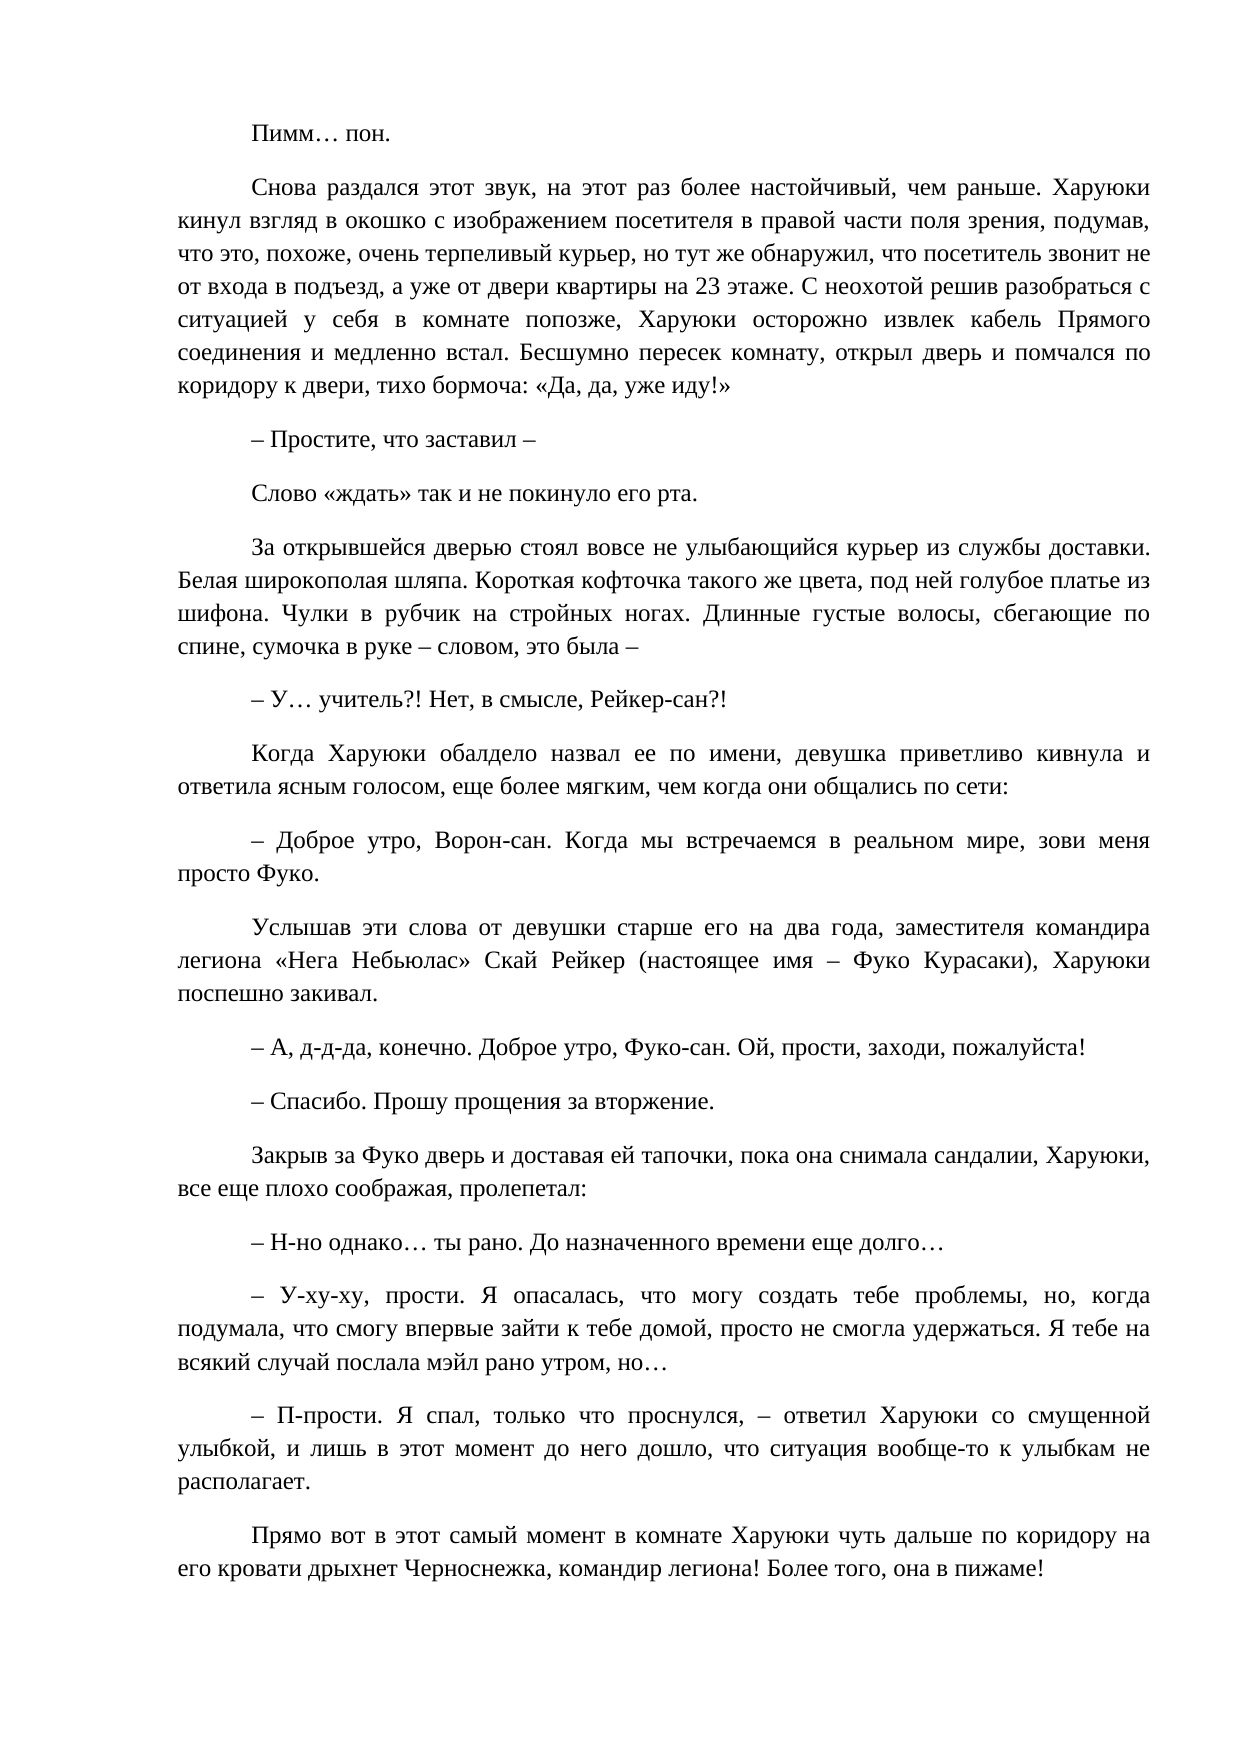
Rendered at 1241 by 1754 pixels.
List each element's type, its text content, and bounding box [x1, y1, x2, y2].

text Прямо вот в этот самый момент в комнате Харуюки чуть дальше по коридору на его кровати дрыхнет Черноснежка, командир легиона! Более того, она в пижаме! [177, 1520, 1152, 1582]
text – Спасибо. Прошу прощения за вторжение. [177, 1086, 1152, 1115]
text Услышав эти слова от девушки старше его на два года, заместителя командира легиона «Нега Небьюлас» Скай Рейкер (настоящее имя – Фуко Курасаки), Харуюки поспешно закивал. [177, 912, 1152, 1007]
text Когда Харуюки обалдело назвал ее по имени, девушка приветливо кивнула и ответила ясным голосом, еще более мягким, чем когда они общались по сети: [177, 738, 1152, 800]
text – П-прости. Я спал, только что проснулся, – ответил Харуюки со смущенной улыбкой, и лишь в этот момент до него дошло, что ситуация вообще-то к улыбкам не располагает. [177, 1400, 1152, 1495]
text – Простите, что заставил – [177, 424, 1152, 453]
text – У… учитель?! Нет, в смысле, Рейкер-сан?! [177, 684, 1152, 713]
text – У-ху-ху, прости. Я опасалась, что могу создать тебе проблемы, но, когда подумала, что смогу впервые зайти к тебе домой, просто не смогла удержаться. Я тебе на всякий случай послала мэйл рано утром, но… [177, 1281, 1152, 1375]
text Пимм… пон. [177, 118, 1152, 147]
text Закрыв за Фуко дверь и доставая ей тапочки, пока она снимала сандалии, Харуюки, все еще плохо соображая, пролепетал: [177, 1140, 1152, 1202]
text – Доброе утро, Ворон-сан. Когда мы встречаемся в реальном мире, зови меня просто Фуко. [177, 825, 1152, 887]
text Слово «ждать» так и не покинуло его рта. [177, 478, 1152, 507]
text – А, д-д-да, конечно. Доброе утро, Фуко-сан. Ой, прости, заходи, пожалуйста! [177, 1032, 1152, 1061]
text Снова раздался этот звук, на этот раз более настойчивый, чем раньше. Харуюки кинул взгляд в окошко с изображением посетителя в правой части поля зрения, подумав, что это, похоже, очень терпеливый курьер, но тут же обнаружил, что посетитель звонит не от входа в подъезд, а уже от двери квартиры на 23 этаже. С неохотой решив разобраться с ситуацией у себя в комнате попозже, Харуюки осторожно извлек кабель Прямого соединения и медленно встал. Бесшумно пересек комнату, открыл дверь и помчался по коридору к двери, тихо бормоча: «Да, да, уже иду!» [177, 172, 1152, 399]
text – Н-но однако… ты рано. До назначенного времени еще долго… [177, 1227, 1152, 1255]
text За открывшейся дверью стоял вовсе не улыбающийся курьер из службы доставки. Белая широкополая шляпа. Короткая кофточка такого же цвета, под ней голубое платье из шифона. Чулки в рубчик на стройных ногах. Длинные густые волосы, сбегающие по спине, сумочка в руке – словом, это была – [177, 532, 1152, 659]
